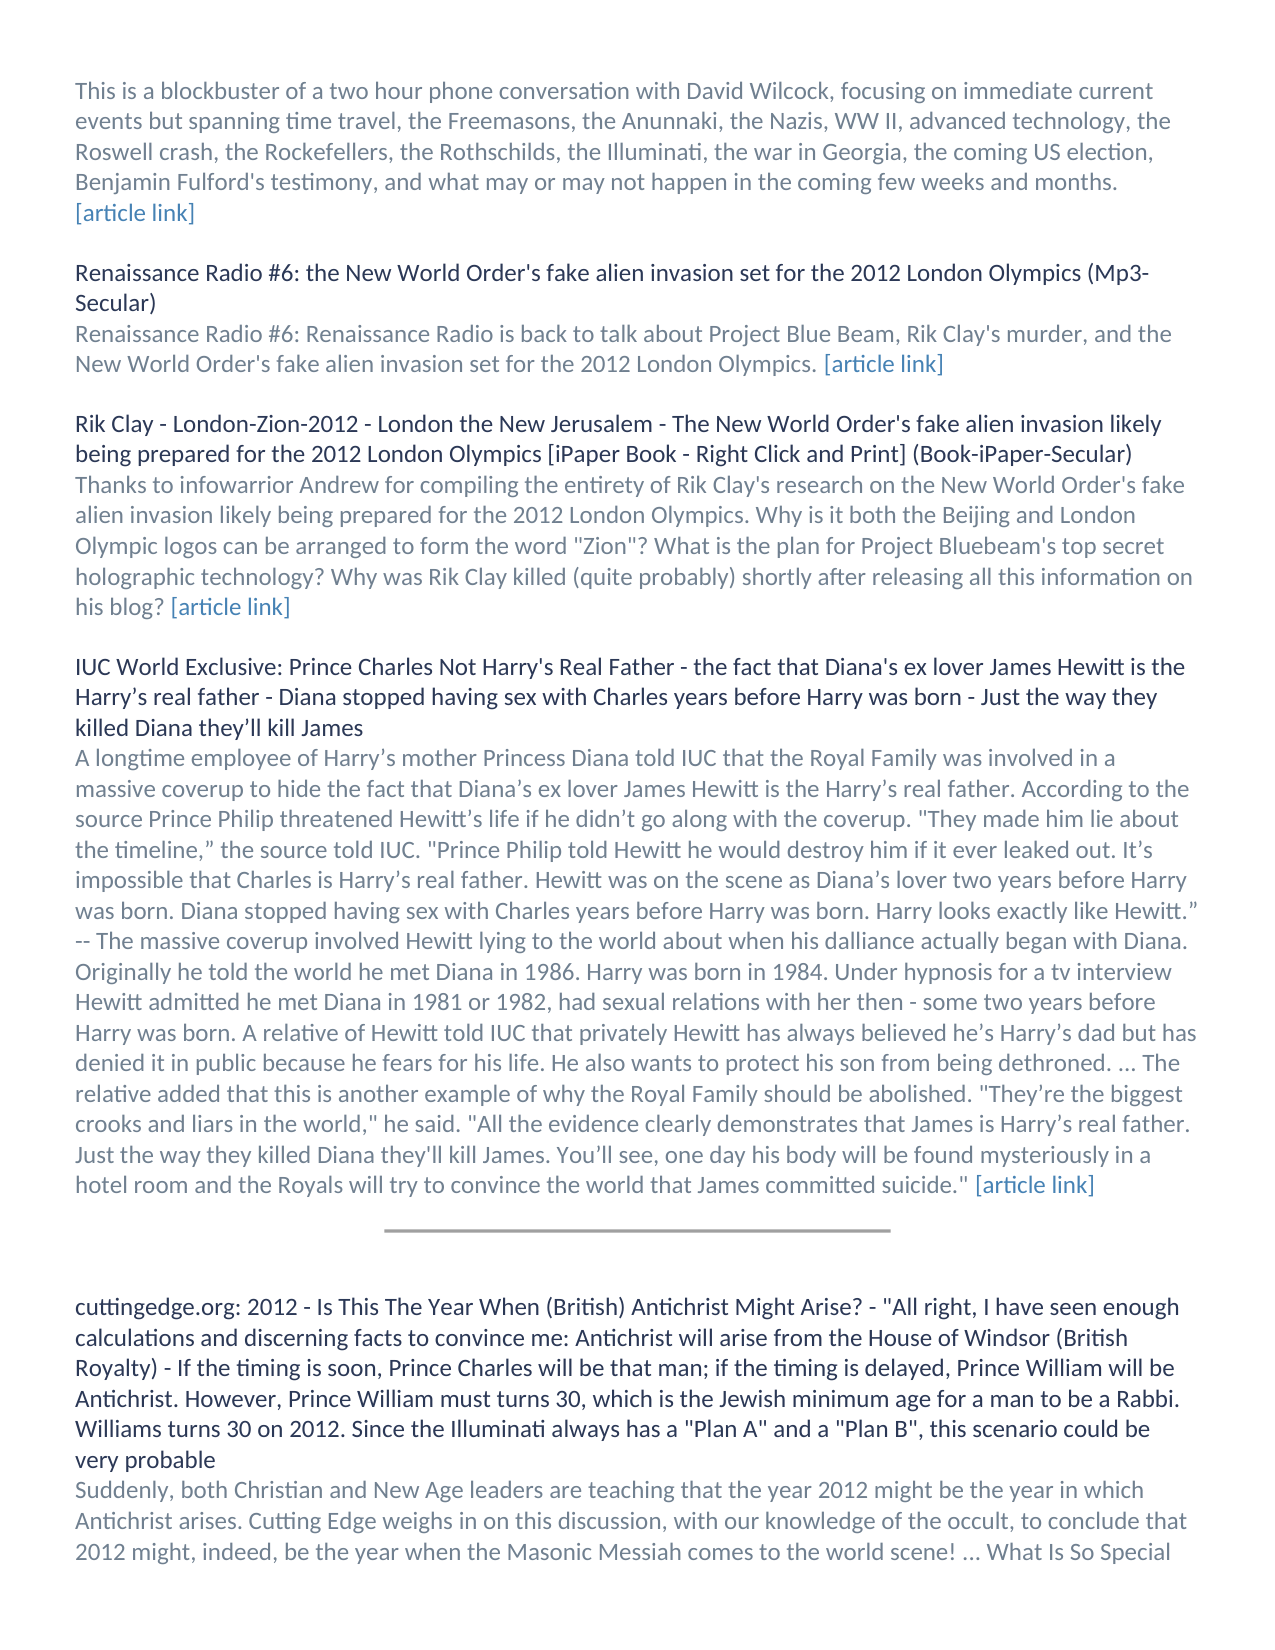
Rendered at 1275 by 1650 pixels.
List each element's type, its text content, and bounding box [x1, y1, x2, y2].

text Renaissance Radio #6: the New World Order's fake alien invasion set for the 2012 London Olympics (Mp3-Secular) Renaissance Radio #6: Renaissance Radio is back to talk about Project Blue Beam, Rik Clay's murder, and the New World Order's fake alien invasion set for the 2012 London Olympics. [article link] [75, 257, 1200, 379]
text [75, 1292, 1200, 1566]
text Rik Clay - London-Zion-2012 - London the New Jerusalem - The New World Order's fake alien invasion likely being prepared for the 2012 London Olympics [iPaper Book - Right Click and Print] (Book-iPaper-Secular) Thanks to infowarrior Andrew for compiling the entirety of Rik Clay's research on the New World Order's fake alien invasion likely being prepared for the 2012 London Olympics. Why is it both the Beijing and London Olympic logos can be arranged to form the word "Zion"? What is the plan for Project Bluebeam's top secret holographic technology? Why was Rik Clay killed (quite probably) shortly after releasing all this information on his blog? [article link] [75, 408, 1200, 622]
text IUC World Exclusive: Prince Charles Not Harry's Real Father - the fact that Diana's ex lover James Hewitt is the Harry’s real father - Diana stopped having sex with Charles years before Harry was born - Just the way they killed Diana they’ll kill James A longtime employee of Harry’s mother Princess Diana told IUC that the Royal Family was involved in a massive coverup to hide the fact that Diana’s ex lover James Hewitt is the Harry’s real father. According to the source Prince Philip threatened Hewitt’s life if he didn’t go along with the coverup. "They made him lie about the timeline,” the source told IUC. "Prince Philip told Hewitt he would destroy him if it ever leaked out. It’s impossible that Charles is Harry’s real father. Hewitt was on the scene as Diana’s lover two years before Harry was born. Diana stopped having sex with Charles years before Harry was born. Harry looks exactly like Hewitt.” -- The massive coverup involved Hewitt lying to the world about when his dalliance actually began with Diana. Originally he told the world he met Diana in 1986. Harry was born in 1984. Under hypnosis for a tv interview Hewitt admitted he met Diana in 1981 or 1982, had sexual relations with her then - some two years before Harry was born. A relative of Hewitt told IUC that privately Hewitt has always believed he’s Harry’s dad but has denied it in public because he fears for his life. He also wants to protect his son from being dethroned. ... The relative added that this is another example of why the Royal Family should be abolished. "They’re the biggest crooks and liars in the world," he said. "All the evidence clearly demonstrates that James is Harry’s real father. Just the way they killed Diana they'll kill James. You’ll see, one day his body will be found mysteriously in a hotel room and the Royals will try to convince the world that James committed suicide." [article link] [75, 651, 1200, 1200]
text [75, 75, 1200, 228]
